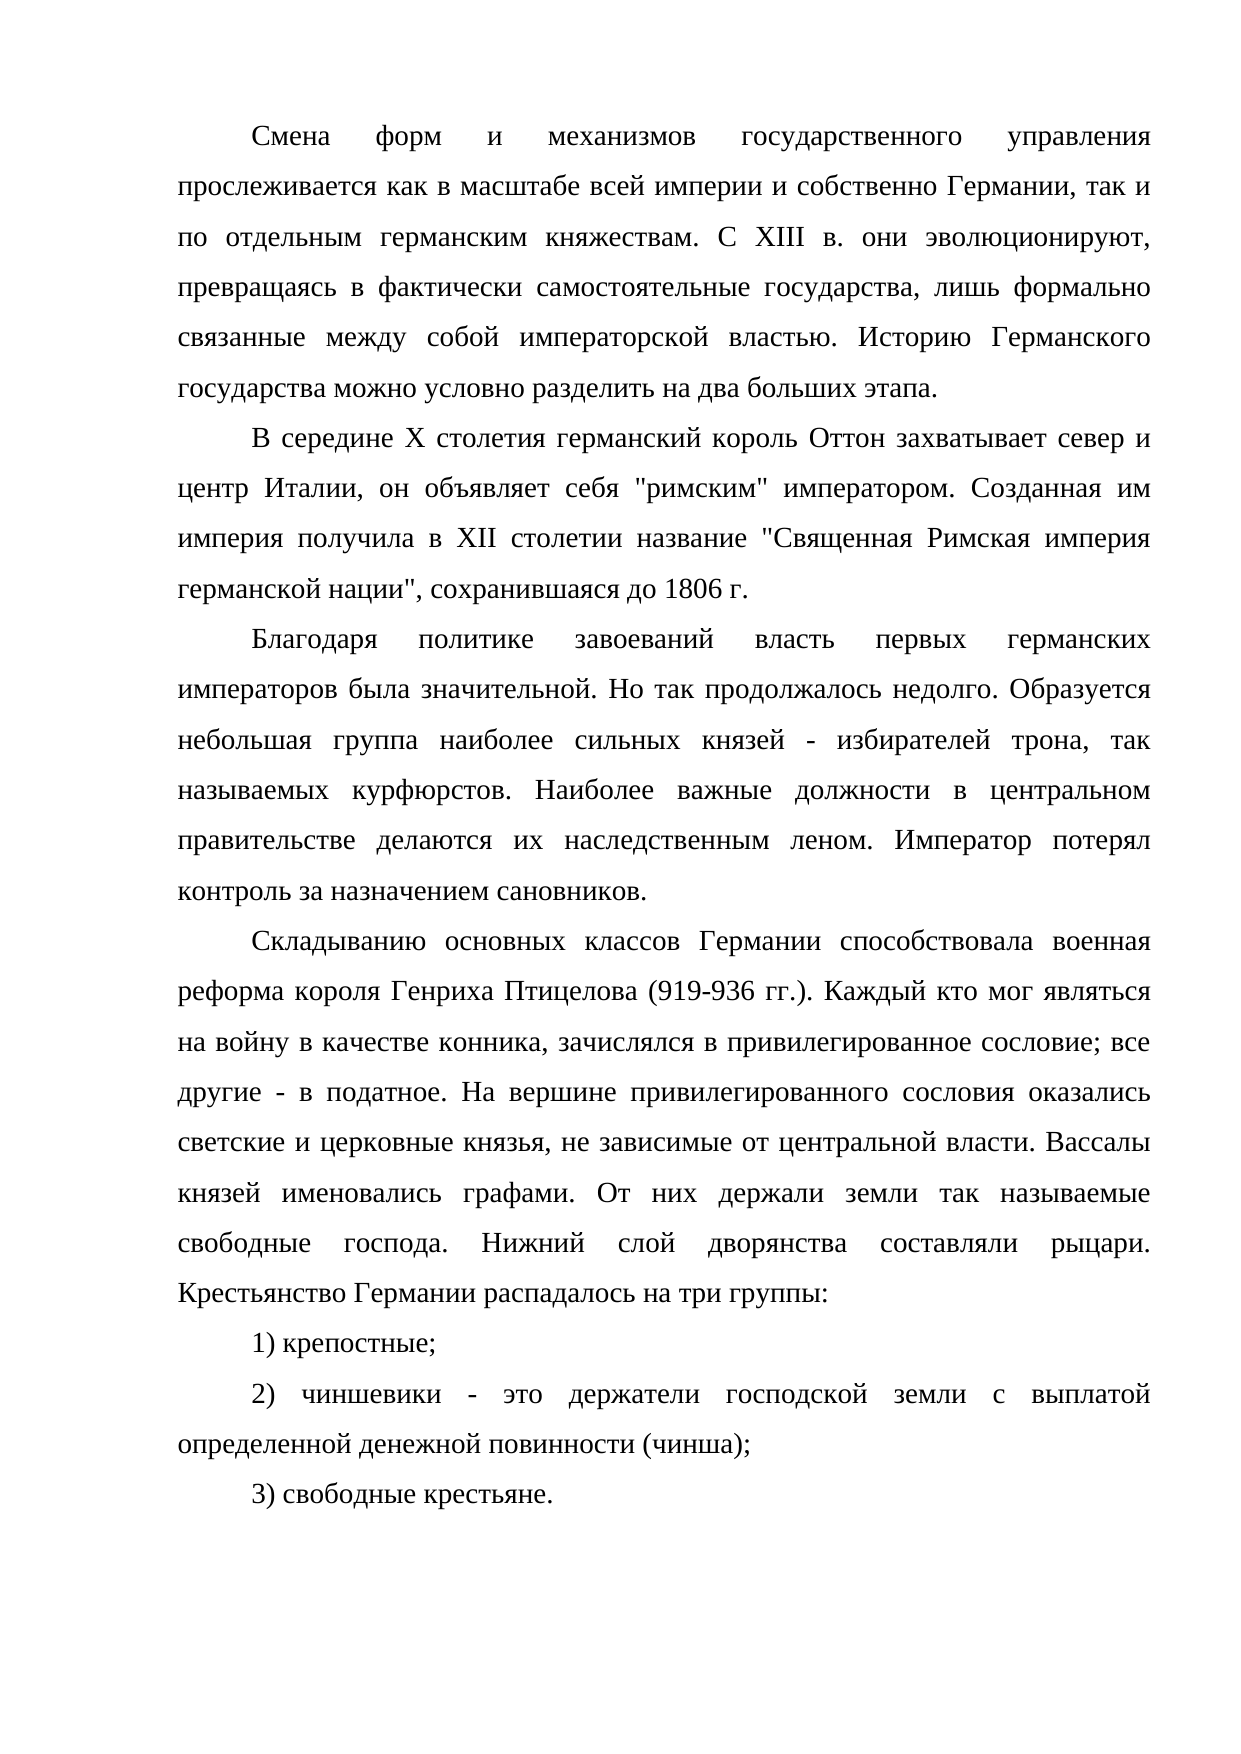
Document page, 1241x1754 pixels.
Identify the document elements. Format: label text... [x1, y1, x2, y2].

text Смена форм и механизмов государственного управления прослеживается как в масштабе всей империи и собственно Германии, так и по отдельным германским княжествам. С XIII в. они эволюционируют, превращаясь в фактически самостоятельные государства, лишь формально связанные между собой императорской властью. Историю Германского государства можно условно разделить на два больших этапа. [177, 118, 1152, 403]
text Складыванию основных классов Германии способствовала военная реформа короля Генриха Птицелова (919-936 гг.). Каждый кто мог являться на войну в качестве конника, зачислялся в привилегированное сословие; все другие - в податное. На вершине привилегированного сословия оказались светские и церковные князья, не зависимые от центральной власти. Вассалы князей именовались графами. От них держали земли так называемые свободные господа. Нижний слой дворянства составляли рыцари. Крестьянство Германии распадалось на три группы: [177, 923, 1152, 1309]
text 2) чиншевики - это держатели господской земли с выплатой определенной денежной повинности (чинша); [177, 1376, 1152, 1460]
text 1) крепостные; [177, 1326, 1152, 1359]
text В середине X столетия германский король Оттон захватывает север и центр Италии, он объявляет себя "римским" императором. Созданная им империя получила в XII столетии название "Священная Римская империя германской нации", сохранившаяся до 1806 г. [177, 420, 1152, 604]
text 3) свободные крестьяне. [177, 1477, 1152, 1510]
text Благодаря политике завоеваний власть первых германских императоров была значительной. Но так продолжалось недолго. Образуется небольшая группа наиболее сильных князей - избирателей трона, так называемых курфюрстов. Наиболее важные должности в центральном правительстве делаются их наследственным леном. Император потерял контроль за назначением сановников. [177, 621, 1152, 906]
